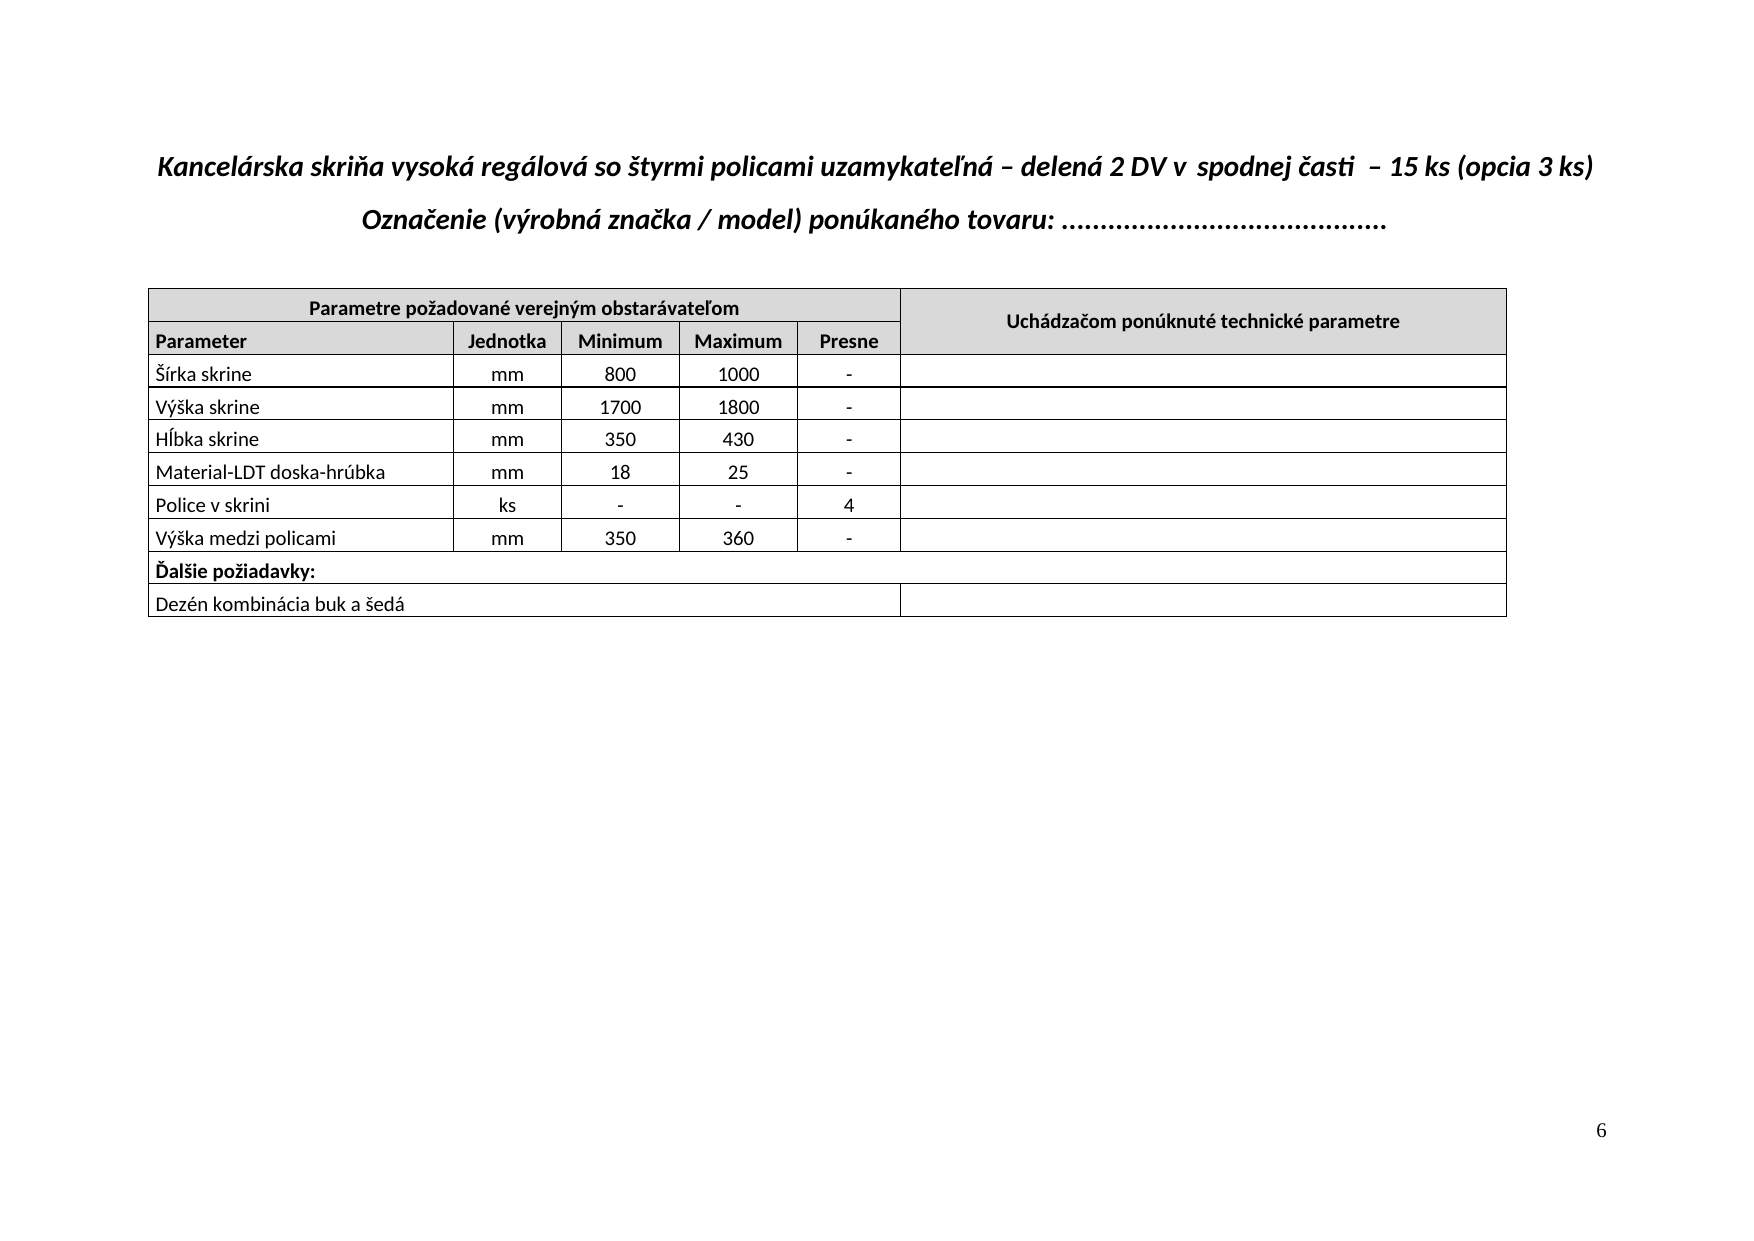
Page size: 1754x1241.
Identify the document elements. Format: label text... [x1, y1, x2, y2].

table_cell Šírka skrine [149, 355, 453, 386]
table_cell mm [454, 519, 561, 551]
table_cell 18 [562, 453, 679, 485]
table_cell [901, 453, 1506, 485]
table_cell - [798, 388, 900, 419]
table_header Parametre požadované verejným obstarávateľom [149, 289, 900, 321]
table_cell 350 [562, 519, 679, 551]
table_cell [901, 584, 1506, 616]
table_cell - [562, 486, 679, 518]
table_cell [901, 486, 1506, 518]
table_cell - [798, 420, 900, 452]
table_cell Parameter [149, 322, 453, 354]
table_cell ks [454, 486, 561, 518]
table_cell Maximum [680, 322, 797, 354]
table_cell Výška skrine [149, 388, 453, 419]
table_cell Dezén kombinácia buk a šedá [149, 584, 900, 616]
table_cell 350 [562, 420, 679, 452]
table_cell 1700 [562, 388, 679, 419]
table_cell mm [454, 453, 561, 485]
table_header Uchádzačom ponúknuté technické parametre [901, 289, 1506, 354]
table_cell Minimum [562, 322, 679, 354]
table_cell 360 [680, 519, 797, 551]
table_cell 1800 [680, 388, 797, 419]
table_cell Presne [798, 322, 900, 354]
table_cell Výška medzi policami [149, 519, 453, 551]
table_cell mm [454, 420, 561, 452]
table_cell Jednotka [454, 322, 561, 354]
table_cell 1000 [680, 355, 797, 386]
table_cell mm [454, 388, 561, 419]
table_cell 4 [798, 486, 900, 518]
table_cell [901, 355, 1506, 386]
table_cell - [798, 355, 900, 386]
table_cell - [680, 486, 797, 518]
table_cell 800 [562, 355, 679, 386]
table_cell Hĺbka skrine [149, 420, 453, 452]
table_cell Material-LDT doska-hrúbka [149, 453, 453, 485]
table_cell - [798, 519, 900, 551]
text Kancelárska skriňa vysoká regálová so štyrmi policami uzamykateľná – delená 2 DV v spodnej časti – 15 ks (opcia 3 ks) [148, 148, 1606, 183]
table_cell mm [454, 355, 561, 386]
table_cell [901, 420, 1506, 452]
table_cell Ďalšie požiadavky: [149, 552, 1506, 583]
table_cell 25 [680, 453, 797, 485]
table_cell [901, 519, 1506, 551]
table_cell [901, 388, 1506, 419]
table_cell Police v skrini [149, 486, 453, 518]
table_cell - [798, 453, 900, 485]
text Označenie (výrobná značka / model) ponúkaného tovaru: .......................................... [148, 201, 1606, 236]
table_cell 430 [680, 420, 797, 452]
